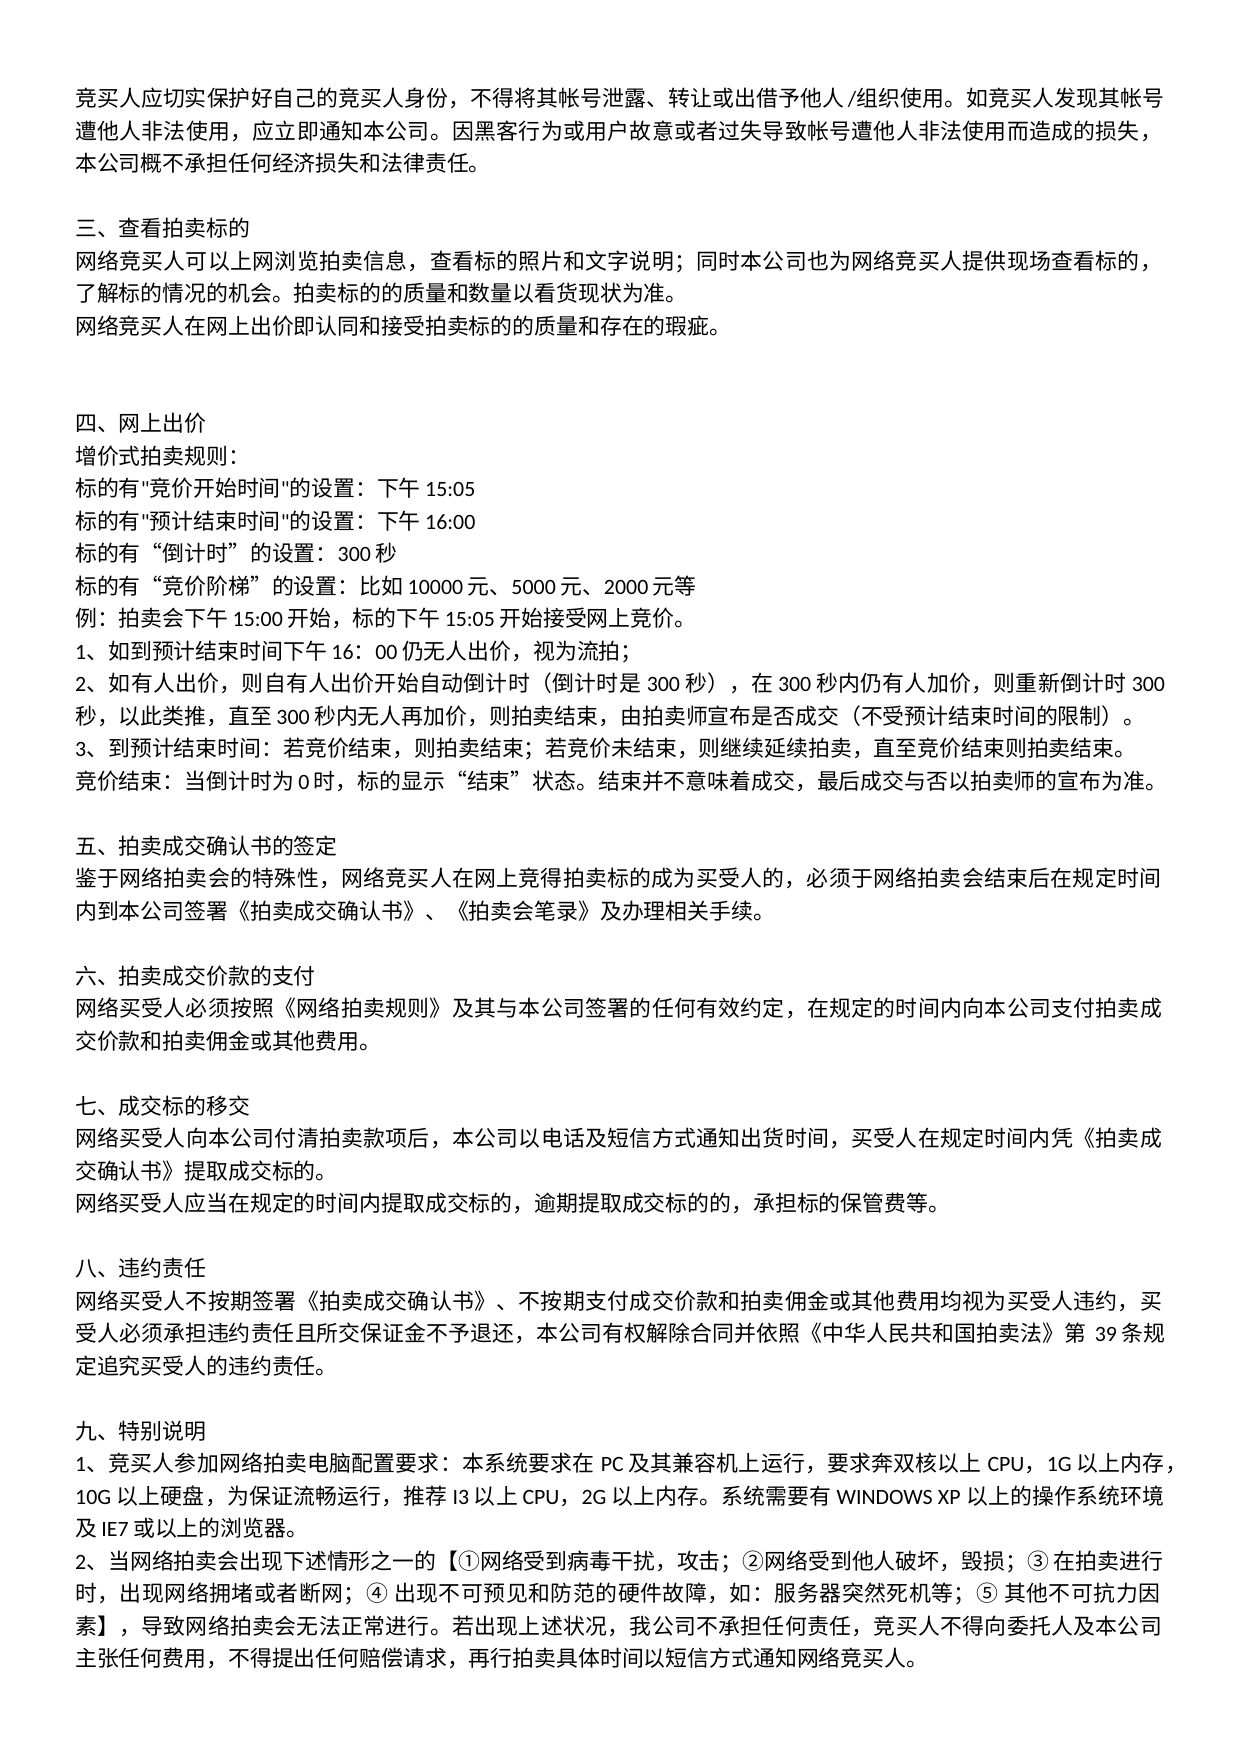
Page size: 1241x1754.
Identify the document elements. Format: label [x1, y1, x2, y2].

text [75, 373, 1165, 1673]
text [75, 81, 1165, 373]
